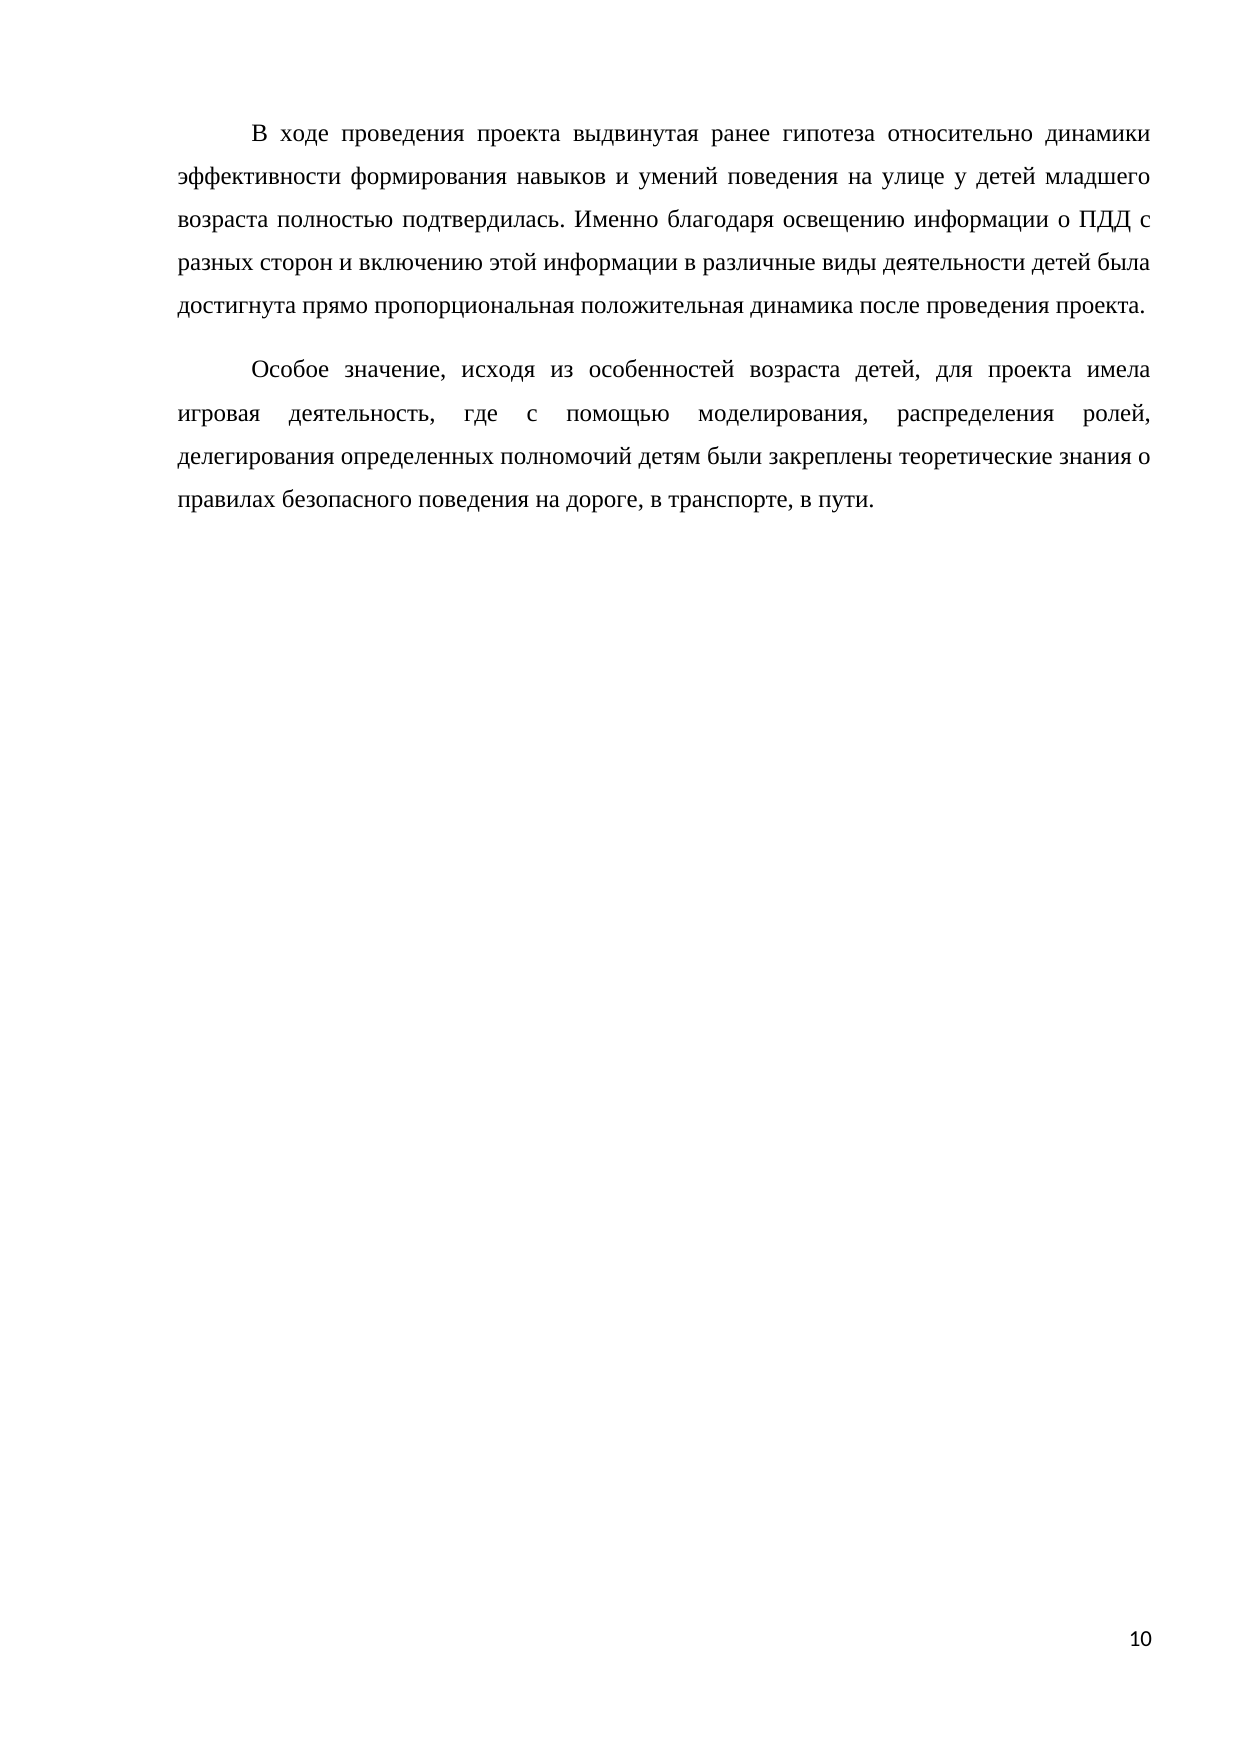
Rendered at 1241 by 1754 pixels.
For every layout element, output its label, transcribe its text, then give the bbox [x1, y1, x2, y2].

text Особое значение, исходя из особенностей возраста детей, для проекта имела игровая деятельность, где с помощью моделирования, распределения ролей, делегирования определенных полномочий детям были закреплены теоретические знания о правилах безопасного поведения на дороге, в транспорте, в пути. [177, 354, 1152, 513]
text В ходе проведения проекта выдвинутая ранее гипотеза относительно динамики эффективности формирования навыков и умений поведения на улице у детей младшего возраста полностью подтвердилась. Именно благодаря освещению информации о ПДД с разных сторон и включению этой информации в различные виды деятельности детей была достигнута прямо пропорциональная положительная динамика после проведения проекта. [177, 118, 1152, 319]
